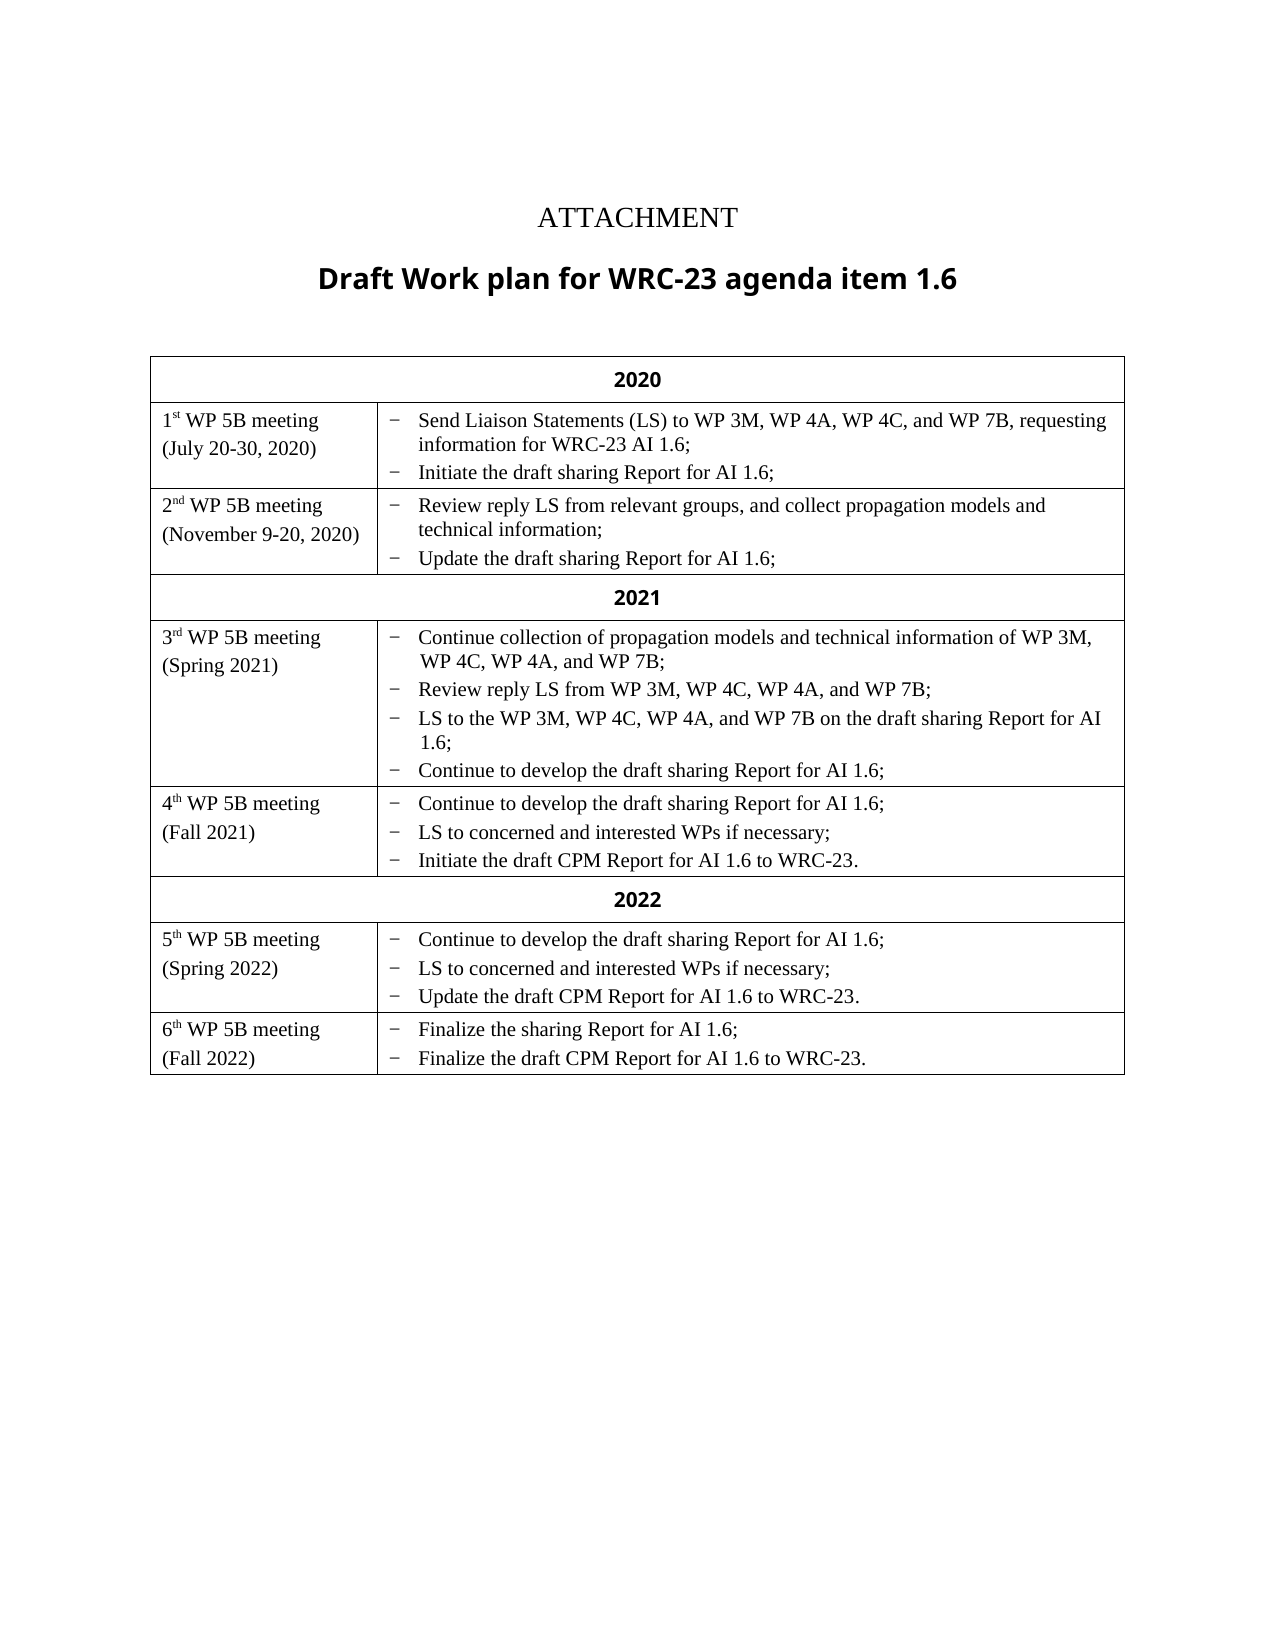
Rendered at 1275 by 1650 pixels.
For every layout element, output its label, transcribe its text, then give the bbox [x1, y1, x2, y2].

text ATTACHMENT [150, 200, 1125, 233]
table_cell 5th WP 5B meeting (Spring 2022) [151, 923, 377, 1012]
table_cell − Continue collection of propagation models and technical information of WP 3M, WP 4C, WP 4A, and WP 7B; − Review reply LS from WP 3M, WP 4C, WP 4A, and WP 7B; − LS to the WP 3M, WP 4C, WP 4A, and WP 7B on the draft sharing Report for AI 1.6; − Continue to develop the draft sharing Report for AI 1.6; [378, 621, 1124, 786]
text Draft Work plan for WRC-23 agenda item 1.6 [150, 258, 1125, 298]
table_header 2020 [151, 357, 1124, 402]
table_cell 6th WP 5B meeting (Fall 2022) [151, 1013, 377, 1074]
table_cell 3rd WP 5B meeting (Spring 2021) [151, 621, 377, 786]
table_cell 2022 [151, 877, 1124, 922]
table_cell 4th WP 5B meeting (Fall 2021) [151, 787, 377, 876]
table_cell − Send Liaison Statements (LS) to WP 3M, WP 4A, WP 4С, and WP 7B, requesting information for WRC-23 AI 1.6; − Initiate the draft sharing Report for AI 1.6; [378, 403, 1124, 488]
table_cell 1st WP 5B meeting (July 20-30, 2020) [151, 403, 377, 488]
table_cell 2nd WP 5B meeting (November 9-20, 2020) [151, 489, 377, 574]
table_cell − Finalize the sharing Report for AI 1.6; − Finalize the draft CPM Report for AI 1.6 to WRC-23. [378, 1013, 1124, 1074]
table_cell − Continue to develop the draft sharing Report for AI 1.6; − LS to concerned and interested WPs if necessary; − Initiate the draft CPM Report for AI 1.6 to WRC-23. [378, 787, 1124, 876]
table_cell − Review reply LS from relevant groups, and collect propagation models and technical information; − Update the draft sharing Report for AI 1.6; [378, 489, 1124, 574]
table_cell 2021 [151, 575, 1124, 620]
table_cell − Continue to develop the draft sharing Report for AI 1.6; − LS to concerned and interested WPs if necessary; − Update the draft CPM Report for AI 1.6 to WRC-23. [378, 923, 1124, 1012]
